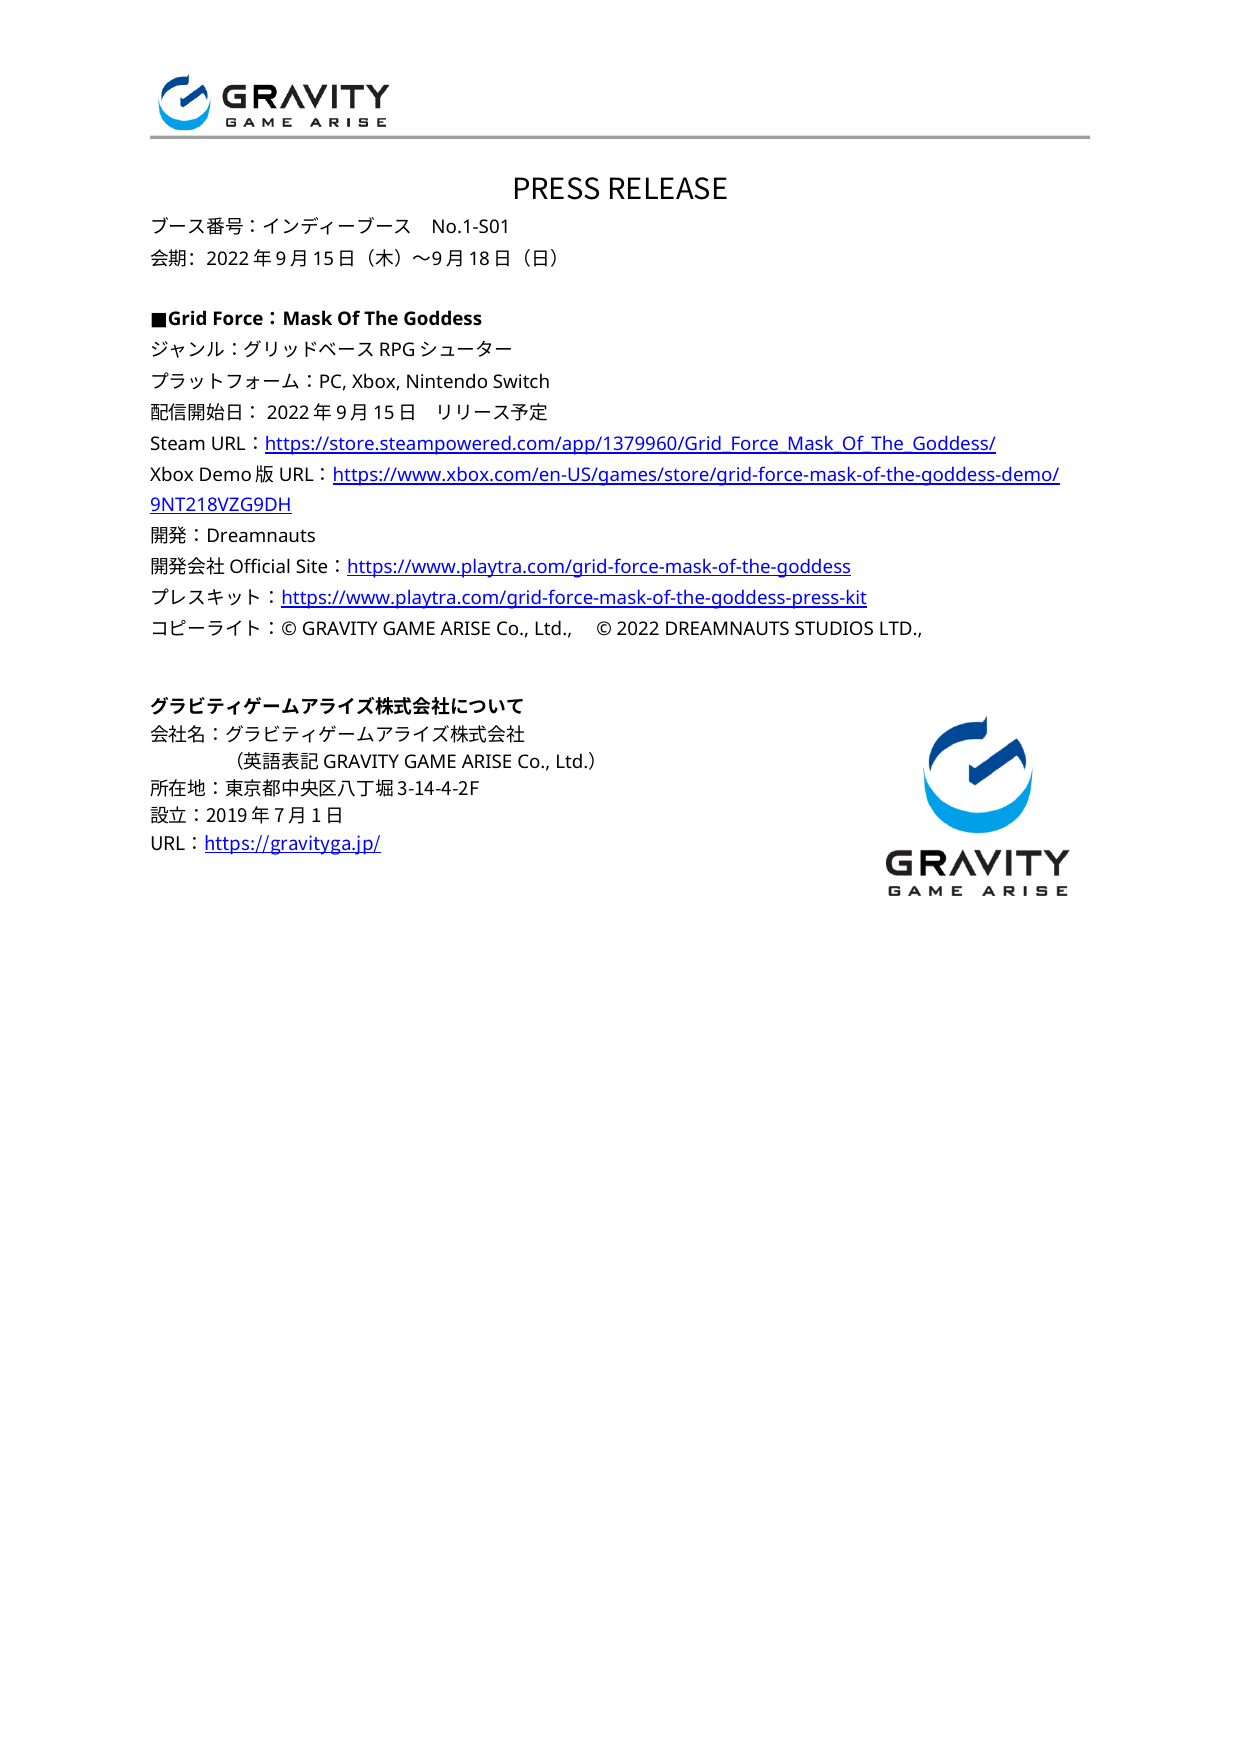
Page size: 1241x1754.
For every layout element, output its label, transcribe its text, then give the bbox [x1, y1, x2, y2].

text 開発：Dreamnauts [150, 520, 1090, 547]
picture [864, 692, 1091, 919]
text コピーライト：© GRAVITY GAME ARISE Co., Ltd., © 2022 DREAMNAUTS STUDIOS LTD., [150, 614, 1090, 641]
text 開発会社 Official Site：https://www.playtra.com/grid-force-mask-of-the-goddess [150, 551, 1090, 579]
text ■Grid Force：Mask Of The Goddess [150, 304, 1090, 331]
text 配信開始日： 2022年9月15日 リリース予定 [150, 397, 1090, 425]
text URL：https://gravityga.jp/ [150, 828, 864, 855]
picture [150, 73, 393, 131]
text プラットフォーム：PC, Xbox, Nintendo Switch [150, 366, 1090, 393]
text 会社名：グラビティゲームアライズ株式会社 [150, 719, 864, 747]
text プレスキット：https://www.playtra.com/grid-force-mask-of-the-goddess-press-kit [150, 583, 1090, 610]
text ジャンル：グリッドベースRPGシューター [150, 335, 1090, 362]
text ブース番号：インディーブース No.1-S01 [150, 212, 1090, 239]
text 所在地：東京都中央区八丁堀3-14-4-2F [150, 774, 864, 801]
text Xbox Demo版 URL：https://www.xbox.com/en-US/games/store/grid-force-mask-of-the-goddess-demo/9NT218VZG9DH [150, 460, 1090, 516]
text 会期：2022年9月15日（木）～9月18日（日） [150, 243, 1090, 270]
text （英語表記 GRAVITY GAME ARISE Co., Ltd.） [150, 747, 864, 774]
text Steam URL：https://store.steampowered.com/app/1379960/Grid_Force_Mask_Of_The_Goddess/ [150, 429, 1090, 456]
text グラビティゲームアライズ株式会社について [150, 692, 864, 719]
text 設立：2019年7月1日 [150, 801, 864, 828]
